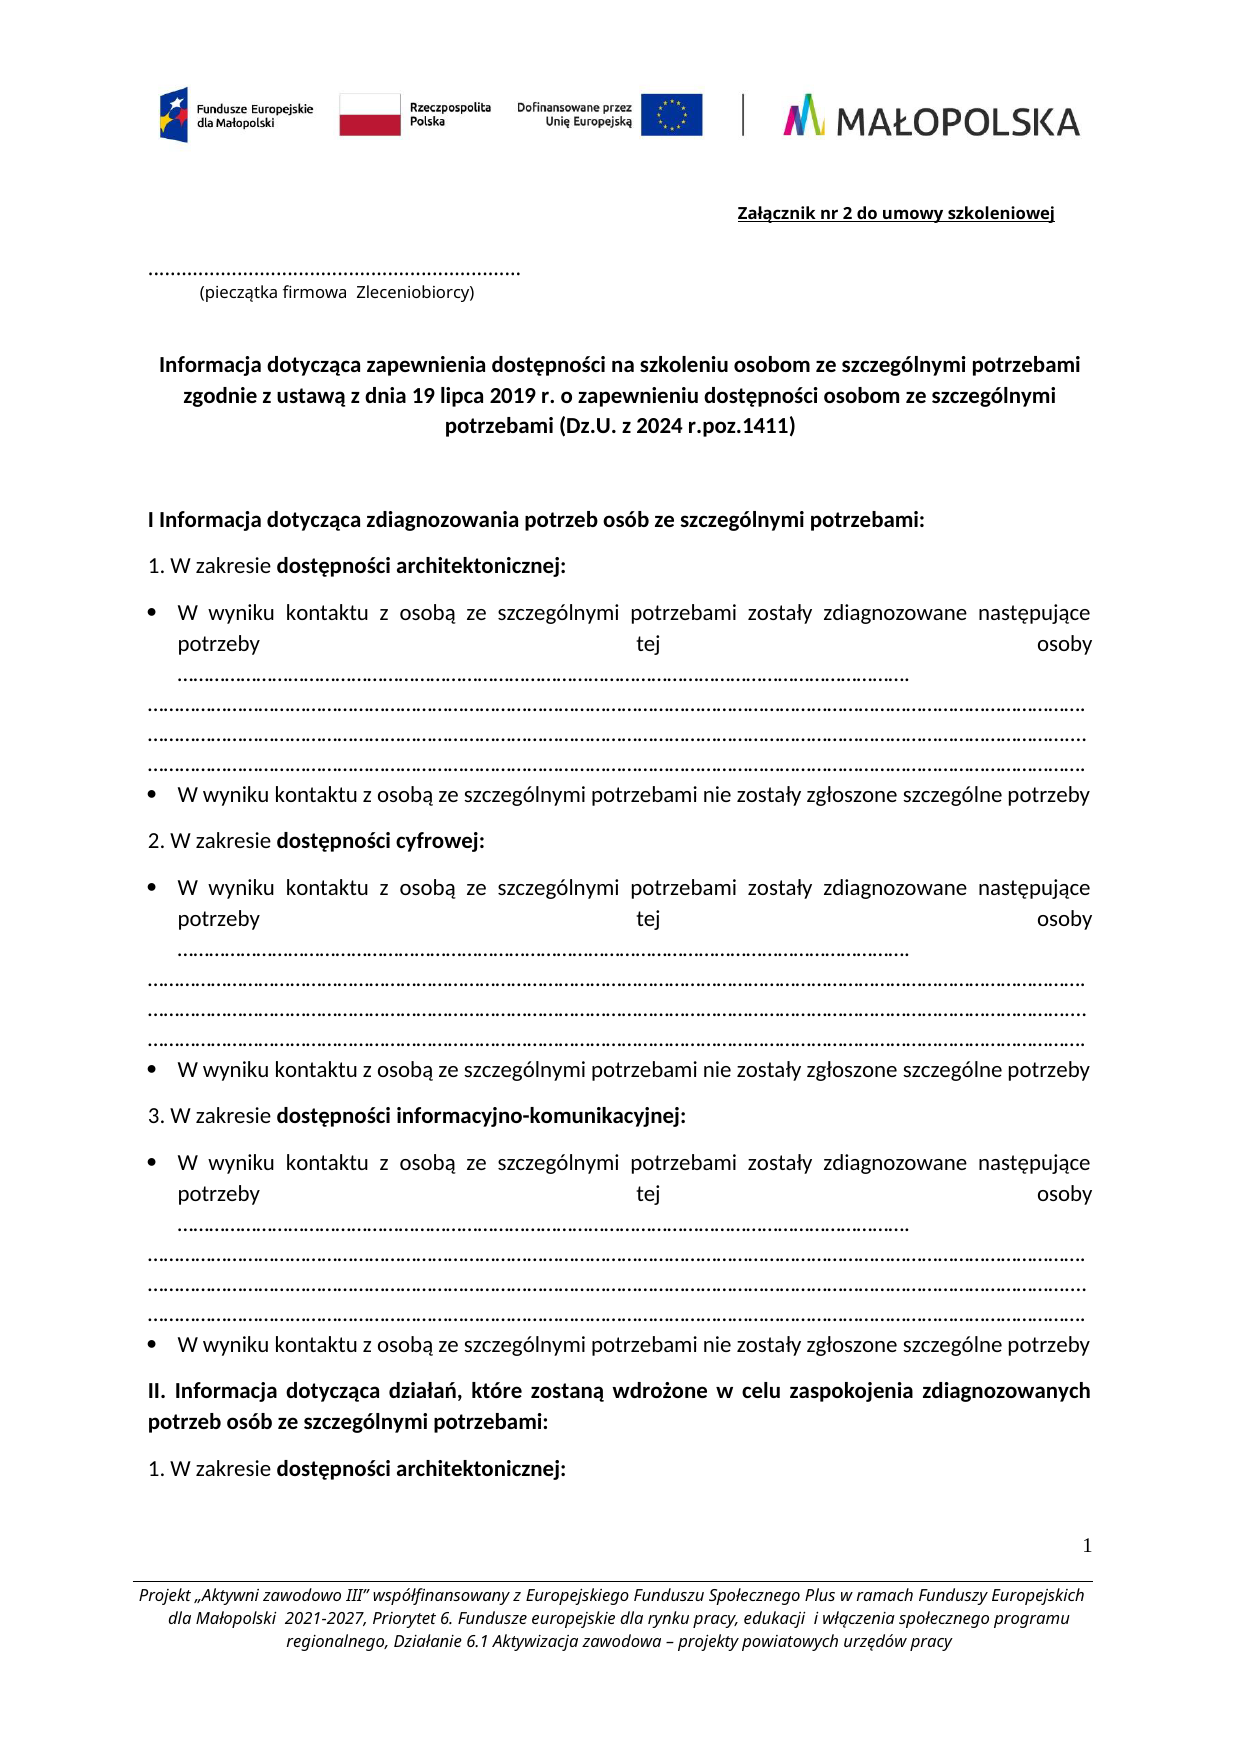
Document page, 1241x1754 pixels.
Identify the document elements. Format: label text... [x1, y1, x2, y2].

text I Informacja dotycząca zdiagnozowania potrzeb osób ze szczególnymi potrzebami: [148, 505, 1093, 533]
list W wyniku kontaktu z osobą ze szczególnymi potrzebami zostały zdiagnozowane następujące potrzeby tej osoby …………………………………………………………………………………………………………………………. [148, 1148, 1093, 1237]
list W wyniku kontaktu z osobą ze szczególnymi potrzebami nie zostały zgłoszone szczególne potrzeby [148, 1330, 1093, 1358]
list W wyniku kontaktu z osobą ze szczególnymi potrzebami nie zostały zgłoszone szczególne potrzeby [148, 780, 1093, 808]
list ……………………………………………………………………………………………………………………………………………………………. [148, 1024, 1093, 1053]
text II. Informacja dotycząca działań, które zostaną wdrożone w celu zaspokojenia zdiagnozowanych potrzeb osób ze szczególnymi potrzebami: [148, 1377, 1093, 1435]
list ………………………………………………………………………………………………………………………………………………………….... [148, 994, 1093, 1022]
text 3. W zakresie dostępności informacyjno-komunikacyjnej: [148, 1102, 1093, 1130]
text ................................................................... [148, 253, 1093, 281]
text 1. W zakresie dostępności architektonicznej: [148, 552, 1093, 580]
list ……………………………………………………………………………………………………………………………………………………………. [148, 1299, 1093, 1328]
list ……………………………………………………………………………………………………………………………………………………………. [148, 964, 1093, 992]
text 2. W zakresie dostępności cyfrowej: [148, 827, 1093, 855]
list ………………………………………………………………………………………………………………………………………………………….... [148, 1269, 1093, 1297]
list ………………………………………………………………………………………………………………………………………………………….... [148, 719, 1093, 747]
text (pieczątka firmowa Zleceniobiorcy) [148, 281, 1093, 304]
text 1. W zakresie dostępności architektonicznej: [148, 1454, 1093, 1482]
text Załącznik nr 2 do umowy szkoleniowej [148, 202, 1093, 224]
list ……………………………………………………………………………………………………………………………………………………………. [148, 689, 1093, 717]
list W wyniku kontaktu z osobą ze szczególnymi potrzebami zostały zdiagnozowane następujące potrzeby tej osoby …………………………………………………………………………………………………………………………. [148, 873, 1093, 962]
list ……………………………………………………………………………………………………………………………………………………………. [148, 1239, 1093, 1267]
list W wyniku kontaktu z osobą ze szczególnymi potrzebami zostały zdiagnozowane następujące potrzeby tej osoby …………………………………………………………………………………………………………………………. [148, 598, 1093, 687]
list W wyniku kontaktu z osobą ze szczególnymi potrzebami nie zostały zgłoszone szczególne potrzeby [148, 1055, 1093, 1083]
text Informacja dotycząca zapewnienia dostępności na szkoleniu osobom ze szczególnymi potrzebami zgodnie z ustawą z dnia 19 lipca 2019 r. o zapewnieniu dostępności osobom ze szczególnymi potrzebami (Dz.U. z 2024 r.poz.1411) [148, 351, 1093, 439]
list ……………………………………………………………………………………………………………………………………………………………. [148, 749, 1093, 778]
